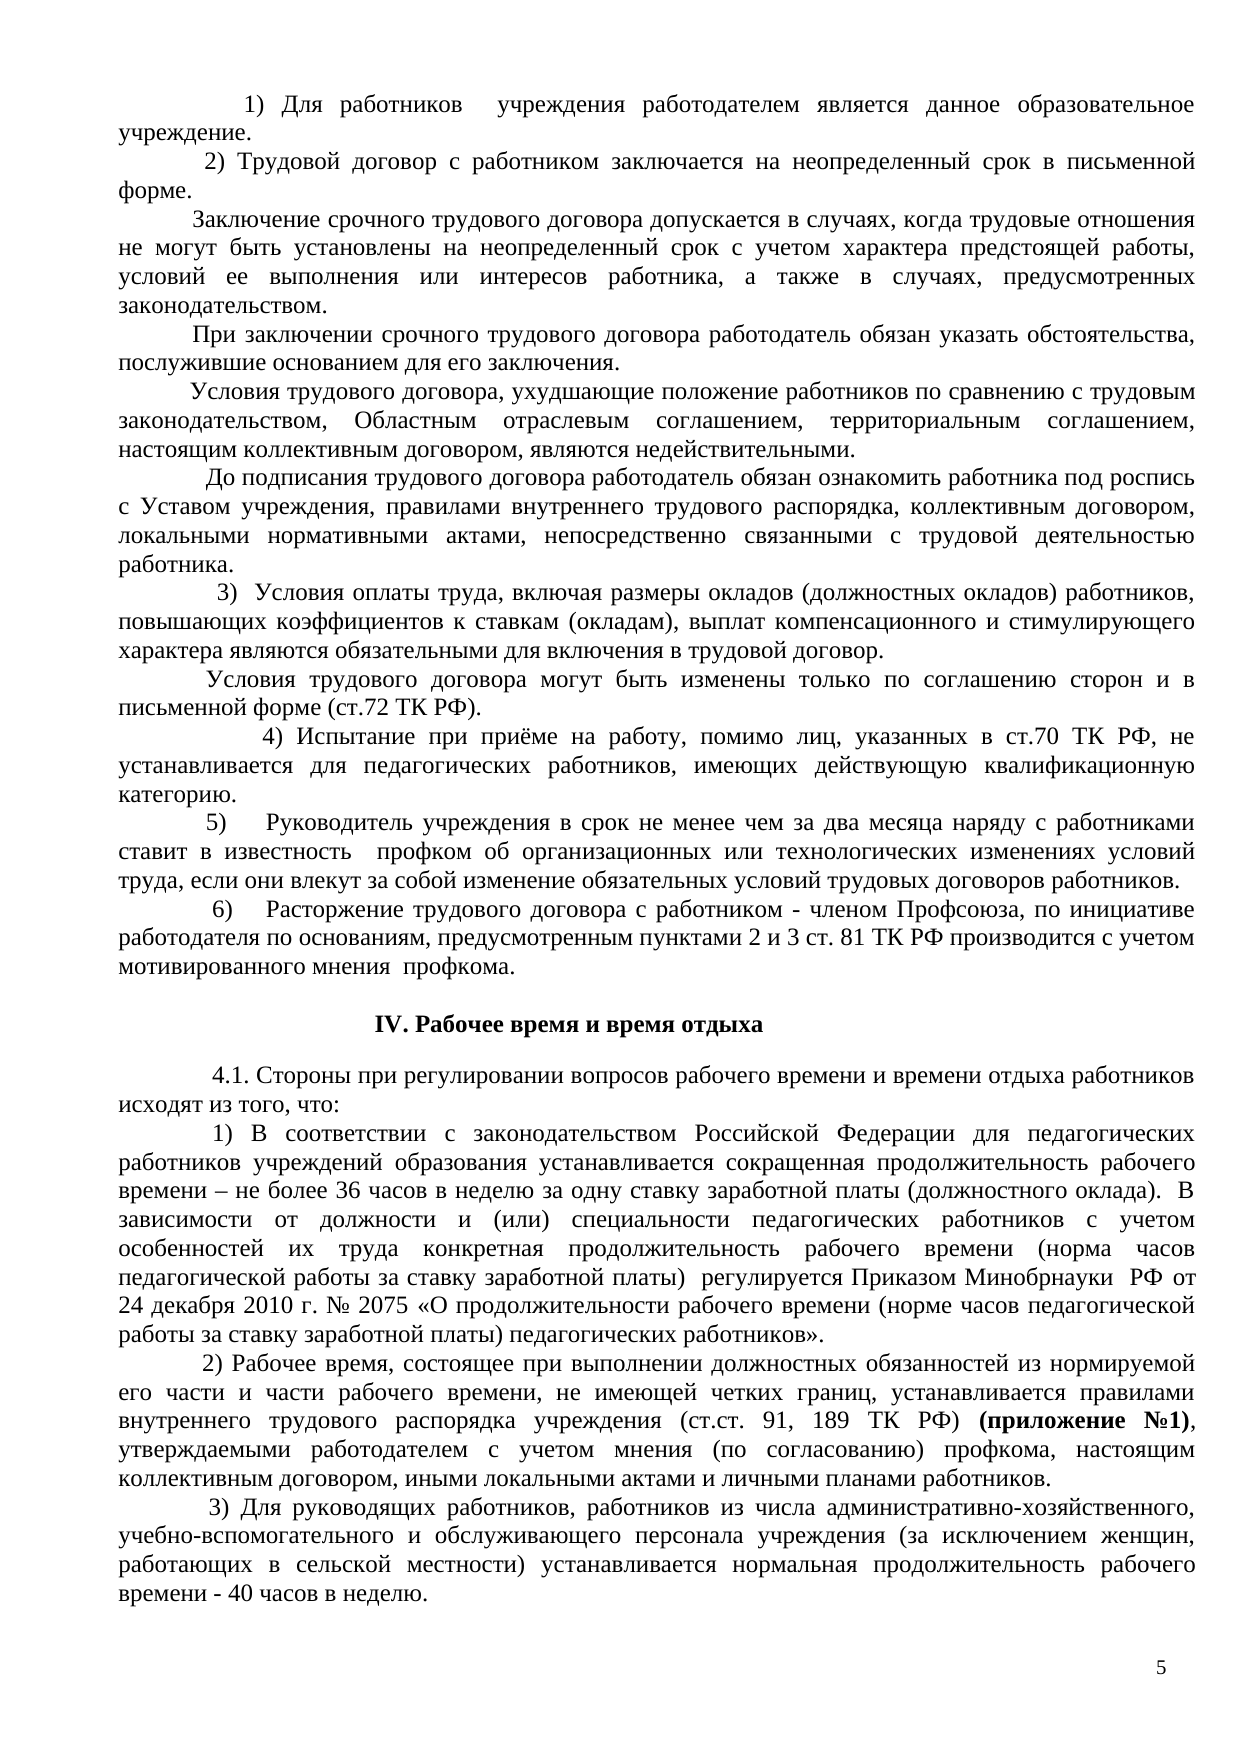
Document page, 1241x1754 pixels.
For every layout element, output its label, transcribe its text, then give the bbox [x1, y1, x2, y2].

text 2) Трудовой договор с работником заключается на неопределенный срок в письменной форме. [118, 146, 1196, 204]
text 3) Для руководящих работников, работников из числа административно-хозяйственного, учебно-вспомогательного и обслуживающего персонала учреждения (за исключением женщин, работающих в сельской местности) устанавливается нормальная продолжительность рабочего времени - 40 часов в неделю. [118, 1492, 1196, 1607]
text 1) В соответствии с законодательством Российской Федерации для педагогических работников учреждений образования устанавливается сокращенная продолжительность рабочего времени – не более 36 часов в неделю за одну ставку заработной платы (должностного оклада). В зависимости от должности и (или) специальности педагогических работников с учетом особенностей их труда конкретная продолжительность рабочего времени (норма часов педагогической работы за ставку заработной платы) регулируется Приказом Минобрнауки РФ от 24 декабря 2010 г. № 2075 «О продолжительности рабочего времени (норме часов педагогической работы за ставку заработной платы) педагогических работников». [118, 1118, 1196, 1348]
text 4) Испытание при приёме на работу, помимо лиц, указанных в ст.70 ТК РФ, не устанавливается для педагогических работников, имеющих действующую квалификационную категорию. [118, 721, 1196, 807]
list Заключение срочного трудового договора допускается в случаях, когда трудовые отношения не могут быть установлены на неопределенный срок с учетом характера предстоящей работы, условий ее выполнения или интересов работника, а также в случаях, предусмотренных законодательством. [118, 204, 1196, 319]
list 5) Руководитель учреждения в срок не менее чем за два месяца наряду с работниками ставит в известность профком об организационных или технологических изменениях условий труда, если они влекут за собой изменение обязательных условий трудовых договоров работников. [118, 807, 1196, 894]
text Условия трудового договора, ухудшающие положение работников по сравнению с трудовым законодательством, Областным отраслевым соглашением, территориальным соглашением, настоящим коллективным договором, являются недействительными. [118, 376, 1196, 462]
text Условия трудового договора могут быть изменены только по соглашению сторон и в письменной форме (ст.72 ТК РФ). [118, 664, 1196, 721]
list При заключении срочного трудового договора работодатель обязан указать обстоятельства, послужившие основанием для его заключения. [118, 319, 1196, 376]
list До подписания трудового договора работодатель обязан ознакомить работника под роспись с Уставом учреждения, правилами внутреннего трудового распорядка, коллективным договором, локальными нормативными актами, непосредственно связанными с трудовой деятельностью работника. [118, 462, 1196, 577]
text 2) Рабочее время, состоящее при выполнении должностных обязанностей из нормируемой его части и части рабочего времени, не имеющей четких границ, устанавливается правилами внутреннего трудового распорядка учреждения (ст.ст. 91, 189 ТК РФ) (приложение №1), утверждаемыми работодателем с учетом мнения (по согласованию) профкома, настоящим коллективным договором, иными локальными актами и личными планами работников. [118, 1348, 1196, 1492]
text 3) Условия оплаты труда, включая размеры окладов (должностных окладов) работников, повышающих коэффициентов к ставкам (окладам), выплат компенсационного и стимулирующего характера являются обязательными для включения в трудовой договор. [118, 577, 1196, 664]
text IV. Рабочее время и время отдыха [118, 1009, 1196, 1037]
text 1) Для работников учреждения работодателем является данное образовательное учреждение. [118, 89, 1196, 146]
text 4.1. Стороны при регулировании вопросов рабочего времени и времени отдыха работников исходят из того, что: [118, 1061, 1196, 1118]
list 6) Расторжение трудового договора с работником - членом Профсоюза, по инициативе работодателя по основаниям, предусмотренным пунктами 2 и 3 ст. 81 ТК РФ производится с учетом мотивированного мнения профкома. [118, 894, 1196, 980]
